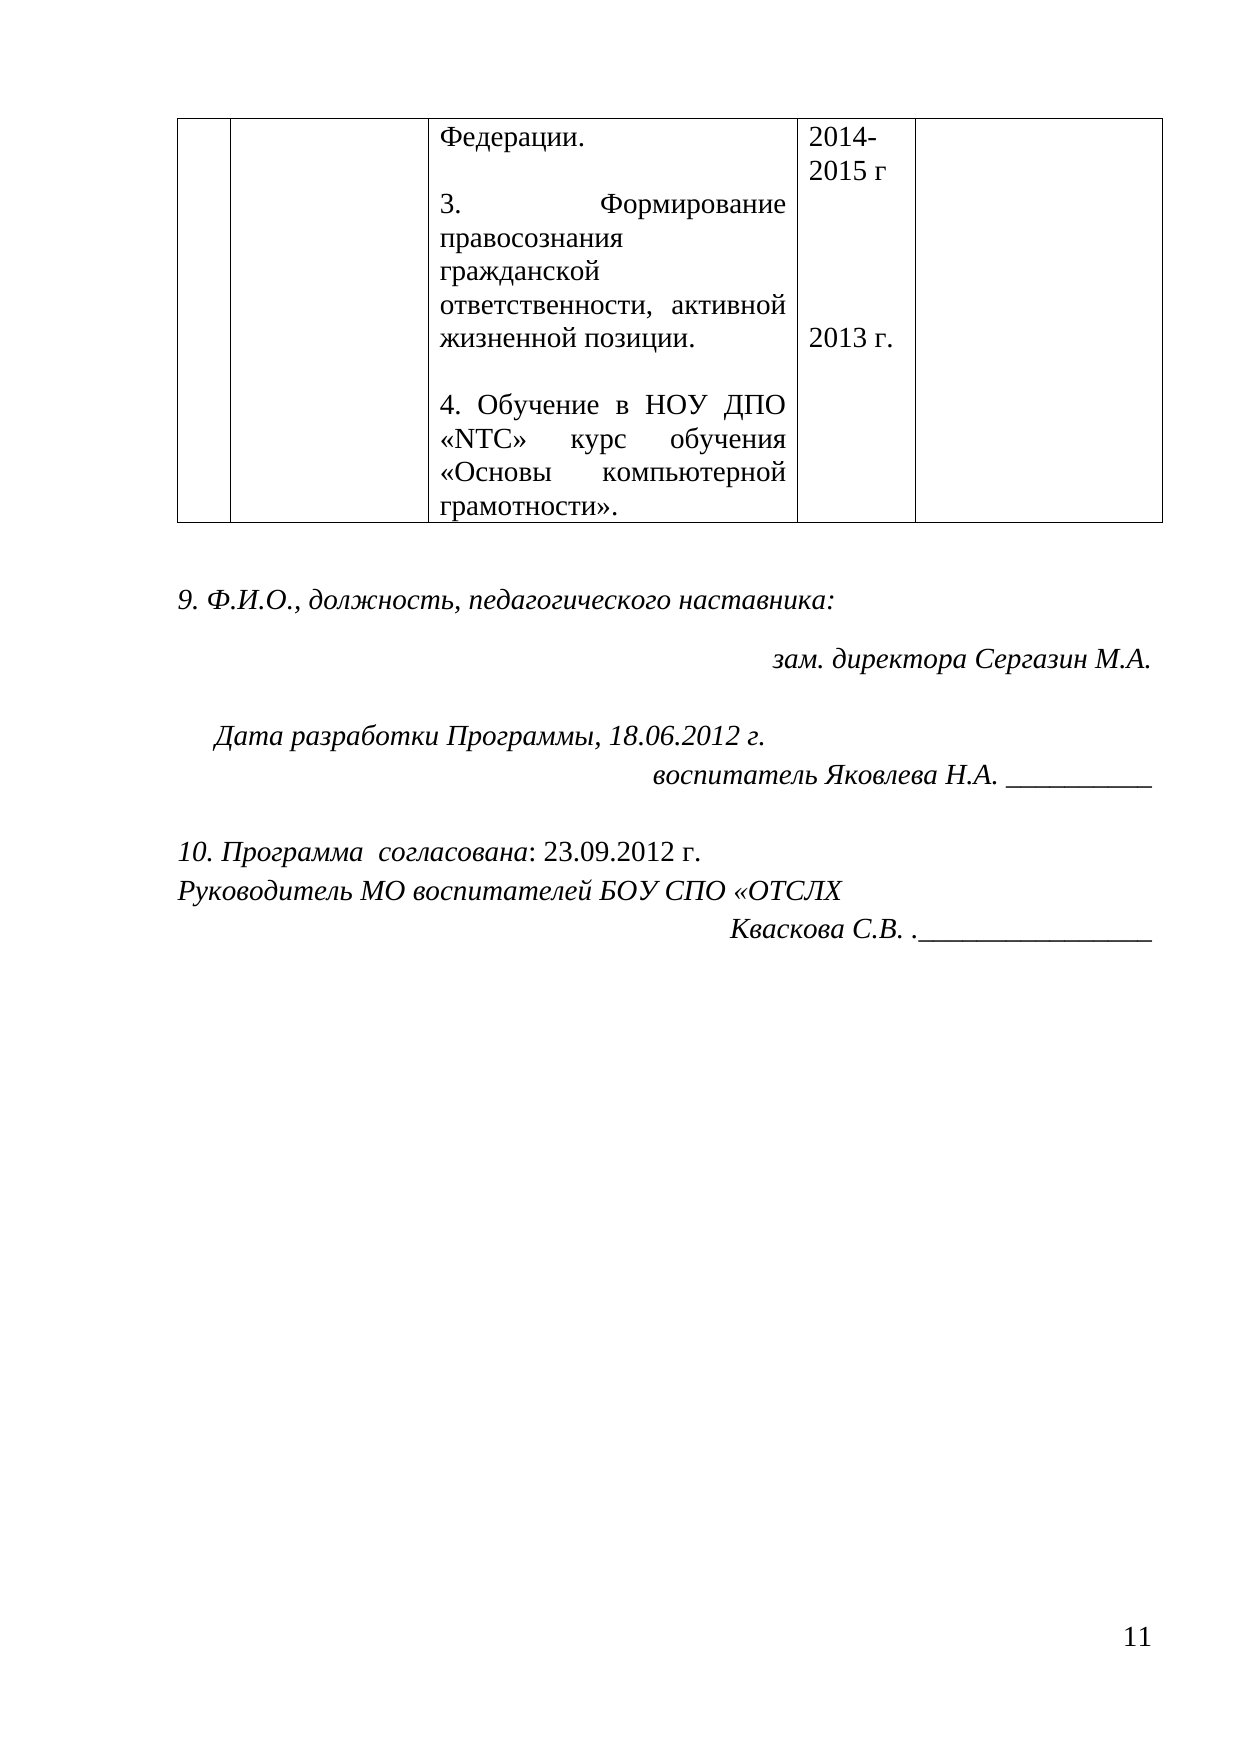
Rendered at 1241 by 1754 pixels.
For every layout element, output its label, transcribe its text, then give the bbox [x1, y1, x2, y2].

list зам. директора Сергазин М.А. [215, 641, 1152, 675]
table_cell [916, 119, 1162, 522]
list Руководитель МО воспитателей БОУ СПО «ОТСЛХ [177, 873, 1152, 906]
text 9. Ф.И.О., должность, педагогического наставника: [177, 582, 1152, 616]
list воспитатель Яковлева Н.А. __________ [215, 757, 1152, 791]
list 10. Программа согласована: 23.09.2012 г. [177, 834, 1152, 868]
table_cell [429, 119, 797, 522]
list Кваскова С.В. .________________ [177, 911, 1152, 945]
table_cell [231, 119, 428, 522]
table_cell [798, 119, 915, 522]
list Дата разработки Программы, 18.06.2012 г. [215, 718, 1152, 752]
table_cell 10 [178, 119, 230, 522]
